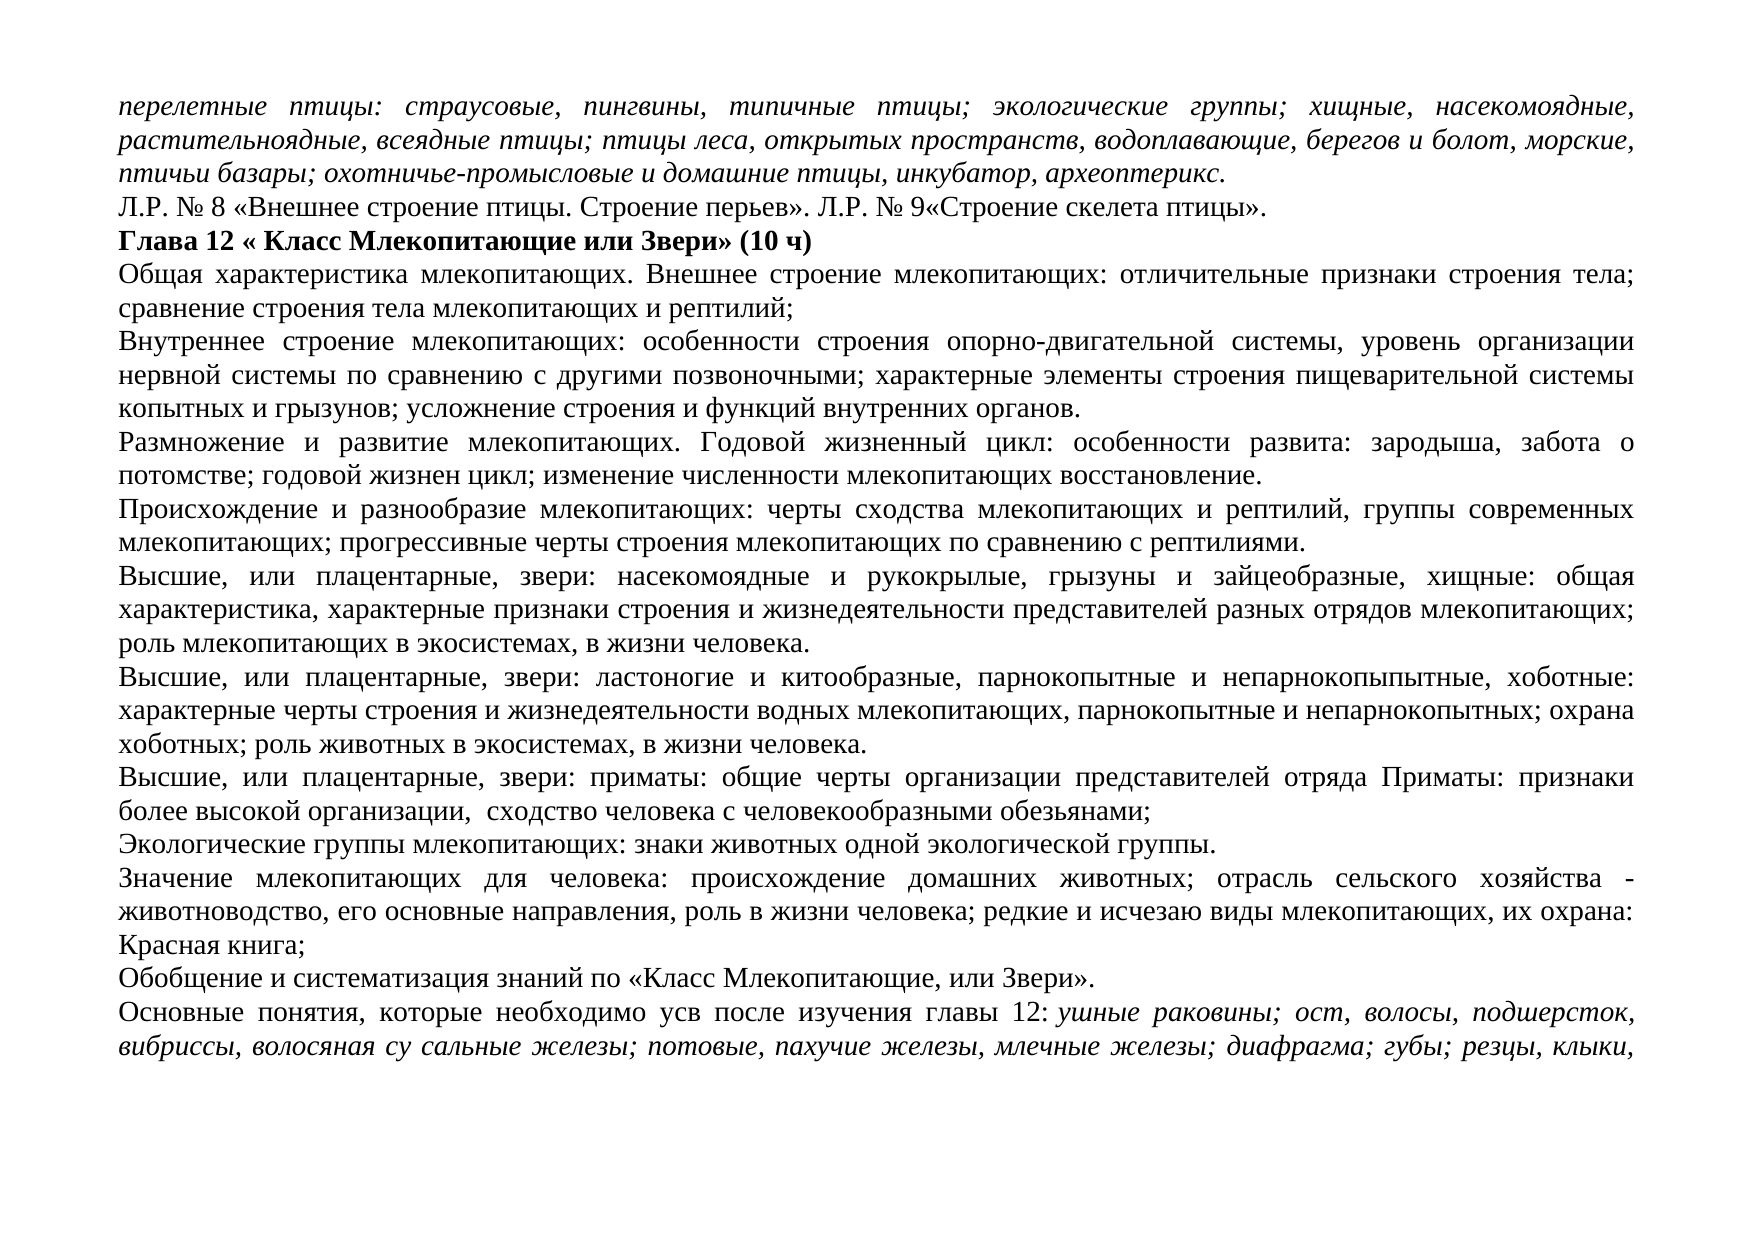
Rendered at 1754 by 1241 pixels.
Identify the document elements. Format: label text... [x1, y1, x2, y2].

text Размножение и развитие млекопитающих. Годовой жизненный цикл: особенности развита: зародыша, забота о потомстве; годовой жизнен цикл; изменение численности млекопитающих восстановление. [118, 424, 1636, 491]
text Внутреннее строение млекопитающих: особенности строения опорно-двигательной системы, уровень организации нервной системы по сравнению с другими позвоночными; характерные элементы строения пищеварительной системы копытных и грызунов; усложнение строения и функций внутренних органов. [118, 323, 1636, 424]
text Обобщение и систематизация знаний по «Класс Млекопитающие, или Звери». [118, 961, 1636, 994]
text Высшие, или плацентарные, звери: насекомоядные и рукокрылые, грызуны и зайцеобразные, хищные: общая характеристика, характерные признаки строения и жизнедеятельности представителей разных отрядов млекопитающих; роль млекопитающих в экосистемах, в жизни человека. [118, 558, 1636, 659]
text Общая характеристика млекопитающих. Внешнее строение млекопитающих: отличительные признаки строения тела; сравнение строения тела млекопитающих и рептилий; [118, 256, 1636, 323]
text Глава 12 « Класс Млекопитающие или Звери» (10 ч) [118, 223, 1636, 256]
text Л.Р. № 8 «Внешнее строение птицы. Строение перьев». Л.Р. № 9«Строение скелета птицы». [118, 189, 1636, 223]
text Высшие, или плацентарные, звери: приматы: общие черты организации представителей отряда Приматы: признаки более высокой организации, сходство человека с человекообразными обезьянами; [118, 759, 1636, 826]
text Происхождение и разнообразие млекопитающих: черты сходства млекопитающих и рептилий, группы современных млекопитающих; прогрессивные черты строения млекопитающих по сравнению с рептилиями. [118, 491, 1636, 558]
text Экологические группы млекопитающих: знаки животных одной экологической группы. [118, 826, 1636, 860]
text Высшие, или плацентарные, звери: ластоногие и китообразные, парнокопытные и непарнокопыпытные, хоботные: характерные черты строения и жизнедеятельности водных млекопитающих, парнокопытные и непарнокопытных; охрана хоботных; роль животных в экосистемах, в жизни человека. [118, 659, 1636, 759]
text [118, 88, 1636, 189]
text Значение млекопитающих для человека: происхождение домашних животных; отрасль сельского хозяйства - животноводство, его основные направления, роль в жизни человека; редкие и исчезаю виды млекопитающих, их охрана: Красная книга; [118, 860, 1636, 961]
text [118, 994, 1636, 1061]
